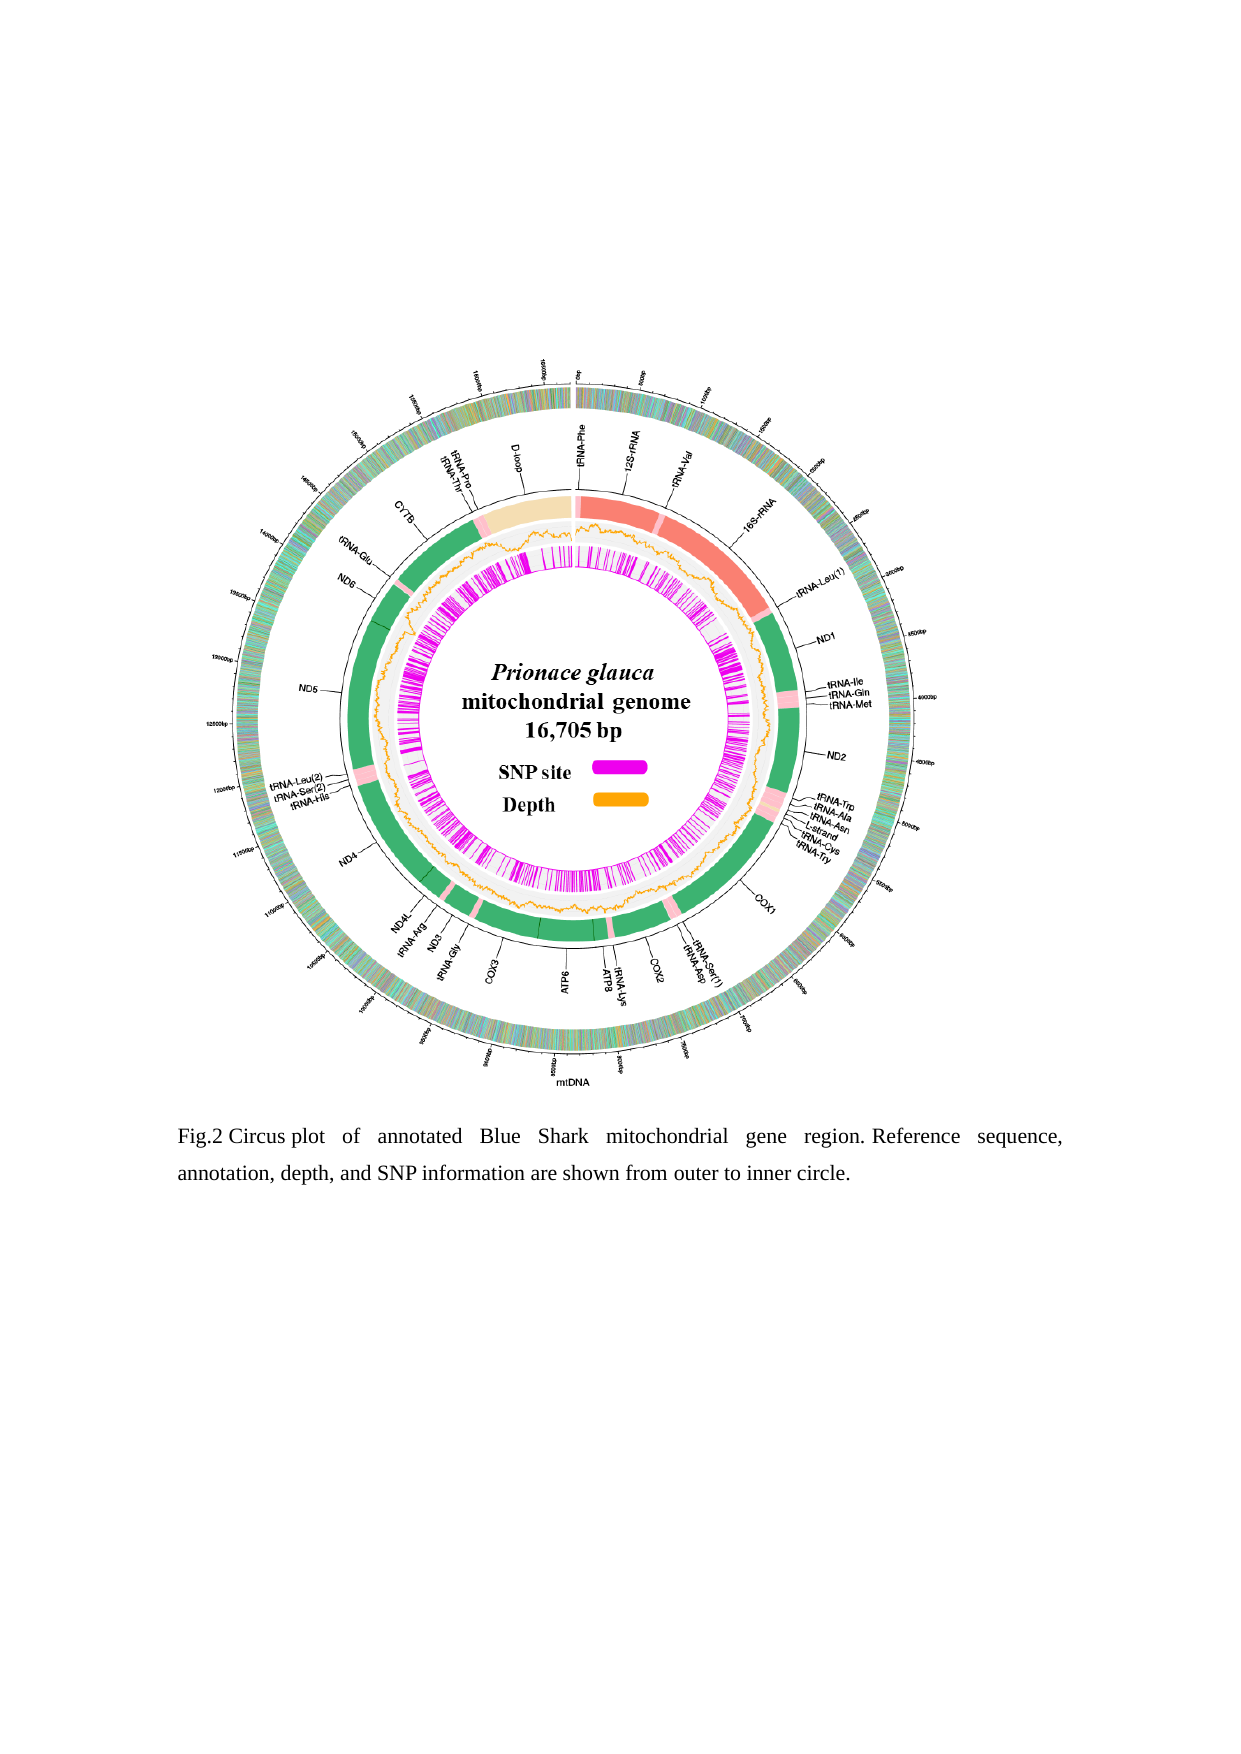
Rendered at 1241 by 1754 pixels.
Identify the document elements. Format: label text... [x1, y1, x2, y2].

text Fig.2 Circus plot of annotated Blue Shark mitochondrial gene region. ​Reference sequence, annotation, depth, and SNP information are shown from outer to inner circle. [177, 1117, 1063, 1192]
picture [177, 329, 969, 1108]
